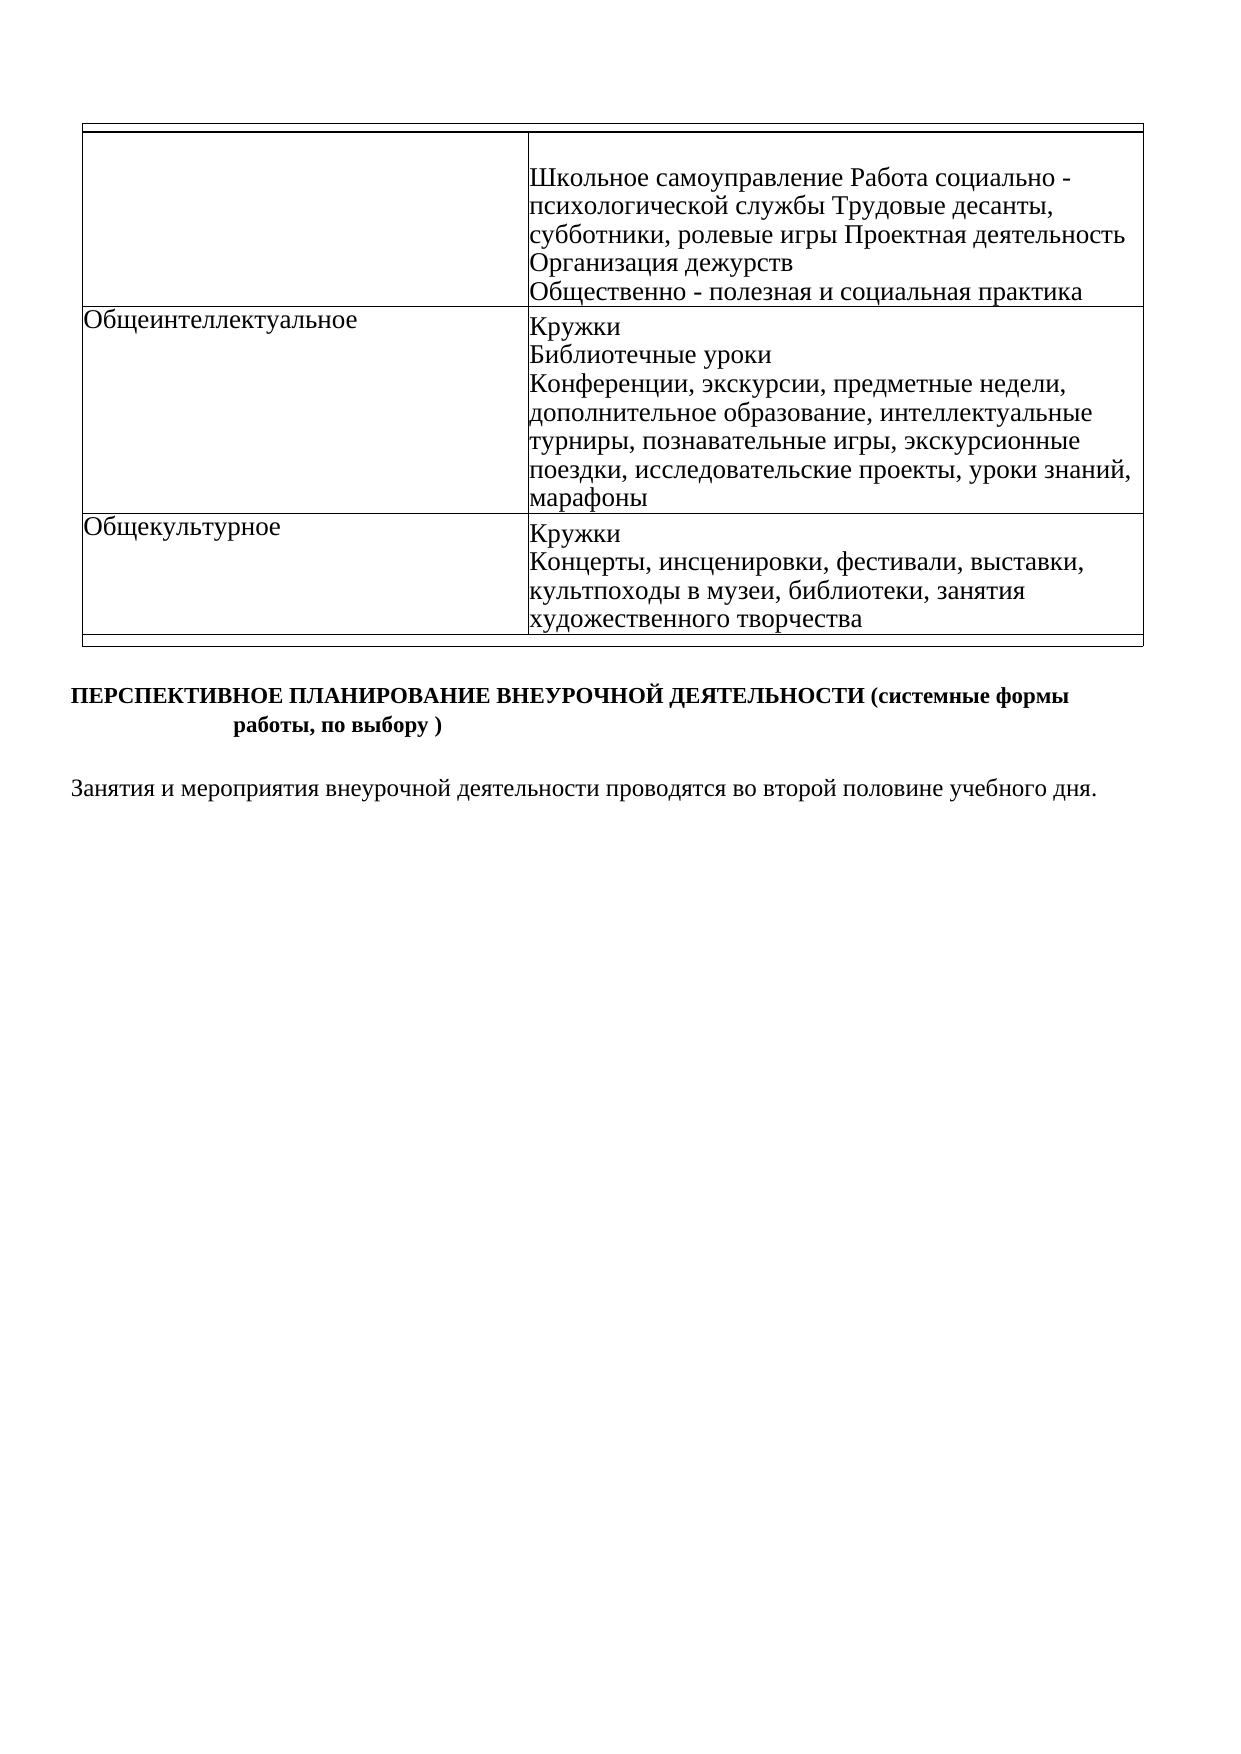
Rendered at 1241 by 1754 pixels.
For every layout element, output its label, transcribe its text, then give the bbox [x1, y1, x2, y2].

table_header [83, 133, 528, 306]
table_cell Кружки Библиотечные уроки Конференции, экскурсии, предметные недели, дополнительное образование, интеллектуальные турниры, познавательные игры, экскурсионные поездки, исследовательские проекты, уроки знаний, марафоны [529, 307, 1143, 512]
text ПЕРСПЕКТИВНОЕ ПЛАНИРОВАНИЕ ВНЕУРОЧНОЙ ДЕЯТЕЛЬНОСТИ (системные формы работы, по выбору ) [71, 680, 1071, 738]
table_cell Кружки Концерты, инсценировки, фестивали, выставки, культпоходы в музеи, библиотеки, занятия художественного творчества [529, 514, 1143, 633]
table_cell Общеинтеллектуальное [83, 307, 528, 512]
text Занятия и мероприятия внеурочной деятельности проводятся во второй половине учебного дня. [71, 773, 1155, 802]
table_cell Общекультурное [83, 514, 528, 633]
table_header Школьное самоуправление Работа социально - психологической службы Трудовые десанты, субботники, ролевые игры Проектная деятельность Организация дежурств Общественно - полезная и социальная практика [529, 133, 1143, 306]
